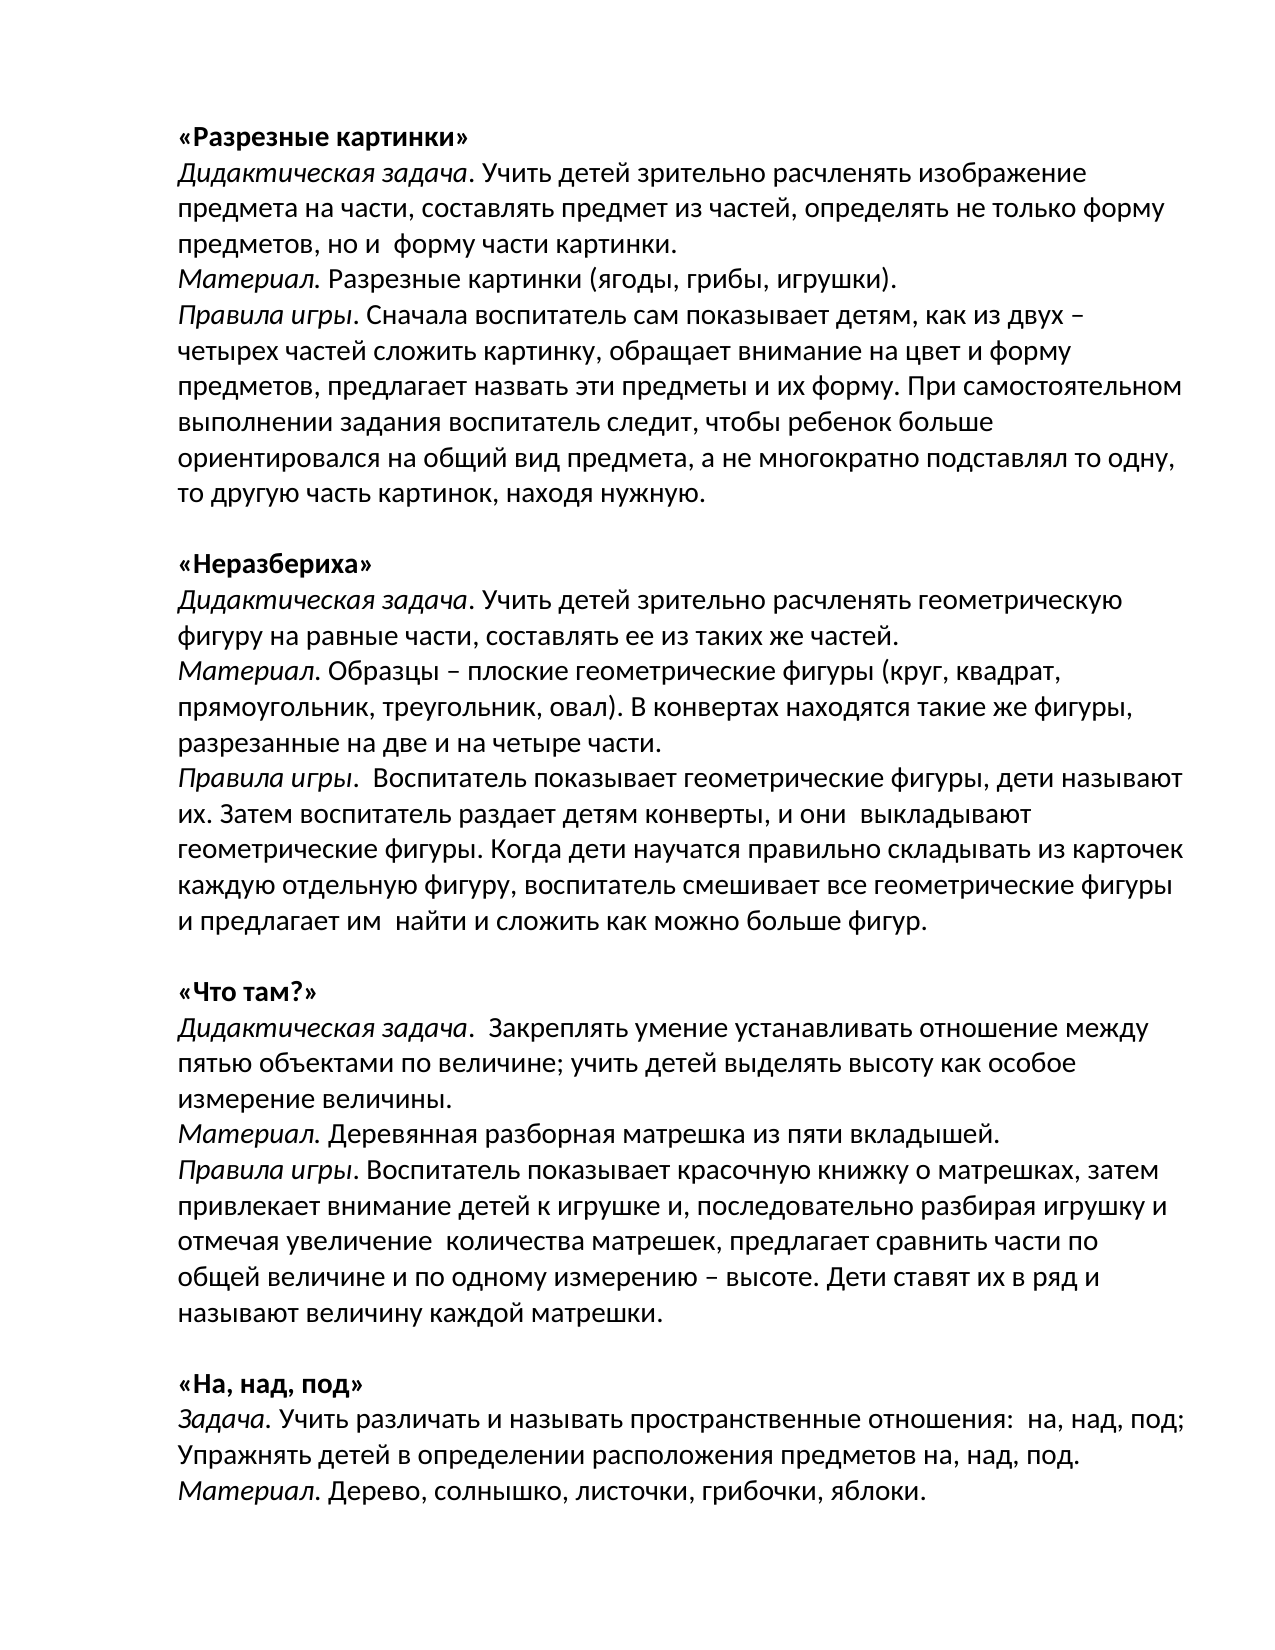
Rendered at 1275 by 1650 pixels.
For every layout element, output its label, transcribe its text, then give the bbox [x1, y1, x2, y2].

text Дидактическая задача. Учить детей зрительно расчленять геометрическую фигуру на равные части, составлять ее из таких же частей. [177, 581, 1186, 652]
text «На, над, под» [177, 1365, 1186, 1401]
text «Неразбериха» [177, 546, 1186, 581]
text Материал. Образцы – плоские геометрические фигуры (круг, квадрат, прямоугольник, треугольник, овал). В конвертах находятся такие же фигуры, разрезанные на две и на четыре части. [177, 652, 1186, 759]
text Материал. Дерево, солнышко, листочки, грибочки, яблоки. [177, 1472, 1186, 1507]
text Дидактическая задача. Закреплять умение устанавливать отношение между пятью объектами по величине; учить детей выделять высоту как особое измерение величины. [177, 1009, 1186, 1116]
text Упражнять детей в определении расположения предметов на, над, под. [177, 1436, 1186, 1472]
text Правила игры. Сначала воспитатель сам показывает детям, как из двух – четырех частей сложить картинку, обращает внимание на цвет и форму предметов, предлагает назвать эти предметы и их форму. При самостоятельном выполнении задания воспитатель следит, чтобы ребенок больше ориентировался на общий вид предмета, а не многократно подставлял то одну, то другую часть картинок, находя нужную. [177, 296, 1186, 510]
text Правила игры. Воспитатель показывает геометрические фигуры, дети называют их. Затем воспитатель раздает детям конверты, и они выкладывают геометрические фигуры. Когда дети научатся правильно складывать из карточек каждую отдельную фигуру, воспитатель смешивает все геометрические фигуры и предлагает им найти и сложить как можно больше фигур. [177, 759, 1186, 937]
text Дидактическая задача. Учить детей зрительно расчленять изображение предмета на части, составлять предмет из частей, определять не только форму предметов, но и форму части картинки. [177, 154, 1186, 261]
text Правила игры. Воспитатель показывает красочную книжку о матрешках, затем привлекает внимание детей к игрушке и, последовательно разбирая игрушку и отмечая увеличение количества матрешек, предлагает сравнить части по общей величине и по одному измерению – высоте. Дети ставят их в ряд и называют величину каждой матрешки. [177, 1151, 1186, 1329]
text Задача. Учить различать и называть пространственные отношения: на, над, под; [177, 1401, 1186, 1436]
text «Разрезные картинки» [177, 118, 1186, 154]
text Материал. Деревянная разборная матрешка из пяти вкладышей. [177, 1116, 1186, 1151]
text «Что там?» [177, 973, 1186, 1009]
text Материал. Разрезные картинки (ягоды, грибы, игрушки). [177, 261, 1186, 296]
